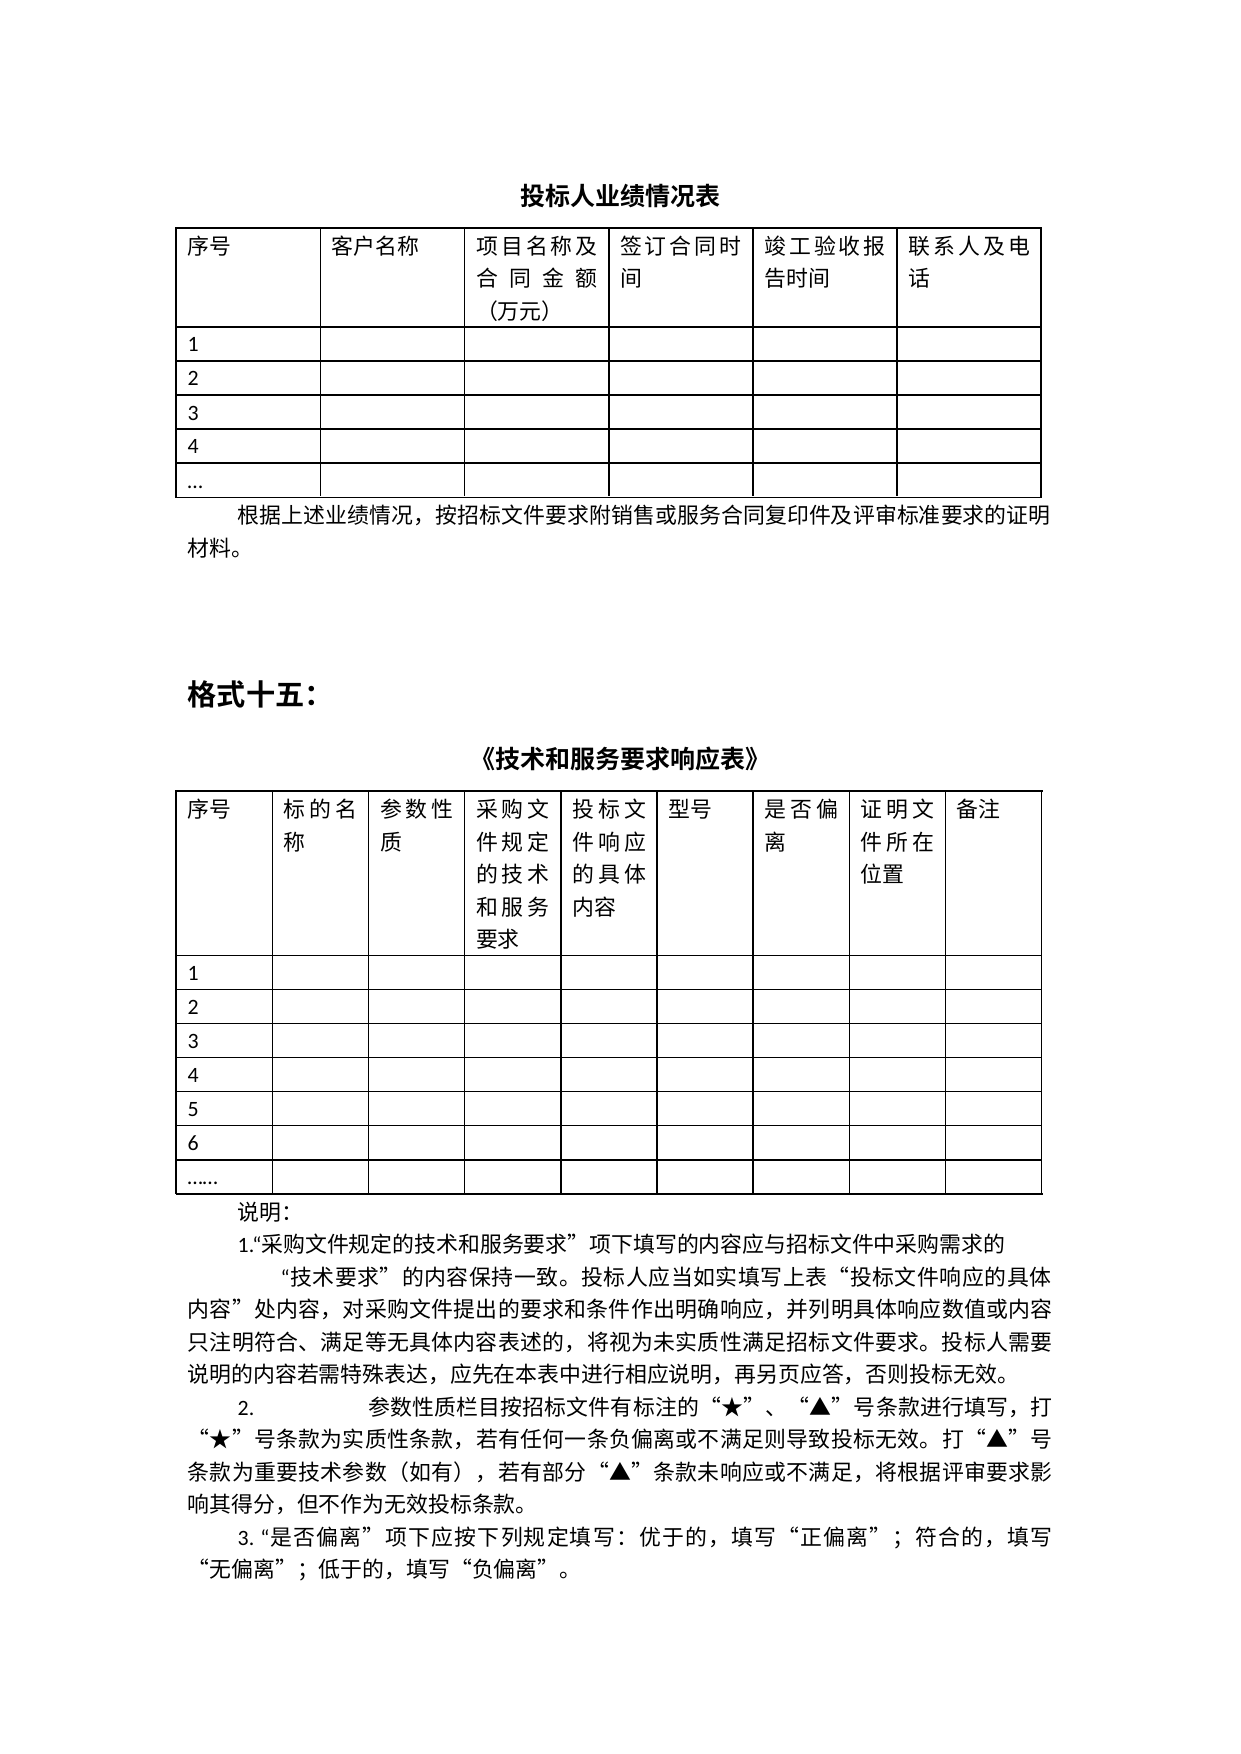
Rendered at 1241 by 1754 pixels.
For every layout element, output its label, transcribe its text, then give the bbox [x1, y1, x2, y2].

table_cell 1 [177, 328, 320, 360]
table_cell [610, 328, 752, 360]
table_header 备注 [946, 792, 1041, 954]
table_cell [658, 1126, 752, 1159]
table_cell [754, 362, 896, 394]
table_cell [754, 1126, 849, 1159]
table_cell 5 [177, 1092, 272, 1125]
table_cell [465, 362, 608, 394]
table_header 客户名称 [321, 229, 464, 326]
table_cell [850, 1024, 945, 1057]
table_cell [369, 956, 464, 988]
table_cell [562, 990, 656, 1023]
table_header 标的名称 [273, 792, 368, 954]
table_header 投标文件响应的具体内容 [562, 792, 656, 954]
table_cell [465, 956, 560, 988]
table_cell [658, 990, 752, 1023]
table_cell [369, 1092, 464, 1125]
table_cell [946, 1126, 1041, 1159]
table_cell [946, 990, 1041, 1023]
table_cell [465, 464, 608, 496]
table_cell [850, 990, 945, 1023]
table_cell [321, 396, 464, 428]
table_cell [273, 1092, 368, 1125]
table_cell [946, 1058, 1041, 1091]
table_cell [946, 1024, 1041, 1057]
table_cell [321, 430, 464, 462]
table_cell [610, 362, 752, 394]
table_cell …… [177, 1161, 272, 1193]
table_cell [610, 464, 752, 496]
table_cell [658, 1161, 752, 1193]
table_cell [465, 1126, 560, 1159]
table_cell [898, 430, 1040, 462]
table_cell [369, 1058, 464, 1091]
table_cell [610, 396, 752, 428]
table_cell [754, 396, 896, 428]
table_cell [562, 956, 656, 988]
text 根据上述业绩情况，按招标文件要求附销售或服务合同复印件及评审标准要求的证明材料。 [187, 498, 1053, 563]
table_cell [754, 990, 849, 1023]
text 说明： [187, 1194, 1053, 1227]
text 格式十五： [187, 660, 1053, 725]
table_cell [465, 1161, 560, 1193]
table_header 证明文件所在位置 [850, 792, 945, 954]
table_cell [321, 362, 464, 394]
table_cell [754, 956, 849, 988]
table_cell [369, 1024, 464, 1057]
table_cell [658, 956, 752, 988]
table_cell [850, 1126, 945, 1159]
table_cell 4 [177, 1058, 272, 1091]
table_cell [754, 1058, 849, 1091]
table_cell [562, 1058, 656, 1091]
table_header 是否偏离 [754, 792, 849, 954]
table_header 竣工验收报告时间 [754, 229, 896, 326]
table_cell [465, 1058, 560, 1091]
table_header 序号 [177, 229, 320, 326]
table_cell [273, 1058, 368, 1091]
table_header 参数性质 [369, 792, 464, 954]
table_cell [850, 956, 945, 988]
table_cell [369, 990, 464, 1023]
table_cell [754, 1024, 849, 1057]
table_cell 6 [177, 1126, 272, 1159]
table_cell [273, 1126, 368, 1159]
text 投标人业绩情况表 [187, 162, 1053, 227]
table_cell [898, 328, 1040, 360]
table_cell [754, 430, 896, 462]
text 《技术和服务要求响应表》 [187, 725, 1053, 790]
table_header 型号 [658, 792, 752, 954]
table_cell [465, 1024, 560, 1057]
table_cell 3 [177, 396, 320, 428]
table_cell [658, 1058, 752, 1091]
table_cell [658, 1092, 752, 1125]
text 3. “是否偏离”项下应按下列规定填写：优于的，填写“正偏离”；符合的，填写“无偏离”；低于的，填写“负偏离”。 [187, 1519, 1053, 1584]
table_cell [562, 1092, 656, 1125]
table_cell [321, 328, 464, 360]
table_cell [946, 1161, 1041, 1193]
text 2. 参数性质栏目按招标文件有标注的“★”、“▲”号条款进行填写，打“★”号条款为实质性条款，若有任何一条负偏离或不满足则导致投标无效。打“▲”号条款为重要技术参数（如有），若有部分“▲”条款未响应或不满足，将根据评审要求影响其得分，但不作为无效投标条款。 [187, 1389, 1053, 1519]
table_cell 4 [177, 430, 320, 462]
table_cell [850, 1058, 945, 1091]
table_cell [754, 1161, 849, 1193]
table_cell [754, 464, 896, 496]
table_cell [465, 328, 608, 360]
table_cell 1 [177, 956, 272, 988]
table_cell [273, 1024, 368, 1057]
table_cell 2 [177, 362, 320, 394]
table_cell [562, 1126, 656, 1159]
table_cell [273, 1161, 368, 1193]
table_cell [898, 396, 1040, 428]
table_header 项目名称及合同金额（万元） [465, 229, 608, 326]
table_header 联系人及电话 [898, 229, 1040, 326]
table_cell [369, 1126, 464, 1159]
table_cell [562, 1024, 656, 1057]
table_cell [562, 1161, 656, 1193]
table_cell [898, 362, 1040, 394]
table_cell [946, 1092, 1041, 1125]
table_cell 3 [177, 1024, 272, 1057]
table_cell … [177, 464, 320, 496]
table_cell [321, 464, 464, 496]
table_cell [850, 1161, 945, 1193]
table_cell [658, 1024, 752, 1057]
table_cell [610, 430, 752, 462]
table_cell [273, 956, 368, 988]
table_cell [465, 430, 608, 462]
table_header 签订合同时间 [610, 229, 752, 326]
table_cell [850, 1092, 945, 1125]
table_header 序号 [177, 792, 272, 954]
table_cell 2 [177, 990, 272, 1023]
table_cell [898, 464, 1040, 496]
table_cell [946, 956, 1041, 988]
table_cell [273, 990, 368, 1023]
table_cell [465, 1092, 560, 1125]
text 1.“采购文件规定的技术和服务要求”项下填写的内容应与招标文件中采购需求的 “技术要求”的内容保持一致。投标人应当如实填写上表“投标文件响应的具体内容”处内容，对采购文件提出的要求和条件作出明确响应，并列明具体响应数值或内容，只注明符合、满足等无具体内容表述的，将视为未实质性满足招标文件要求。投标人需要说明的内容若需特殊表达，应先在本表中进行相应说明，再另页应答，否则投标无效。 [187, 1227, 1053, 1389]
table_cell [754, 1092, 849, 1125]
table_cell [369, 1161, 464, 1193]
table_cell [465, 396, 608, 428]
table_cell [754, 328, 896, 360]
table_header 采购文件规定的技术和服务要求 [465, 792, 560, 954]
table_cell [465, 990, 560, 1023]
